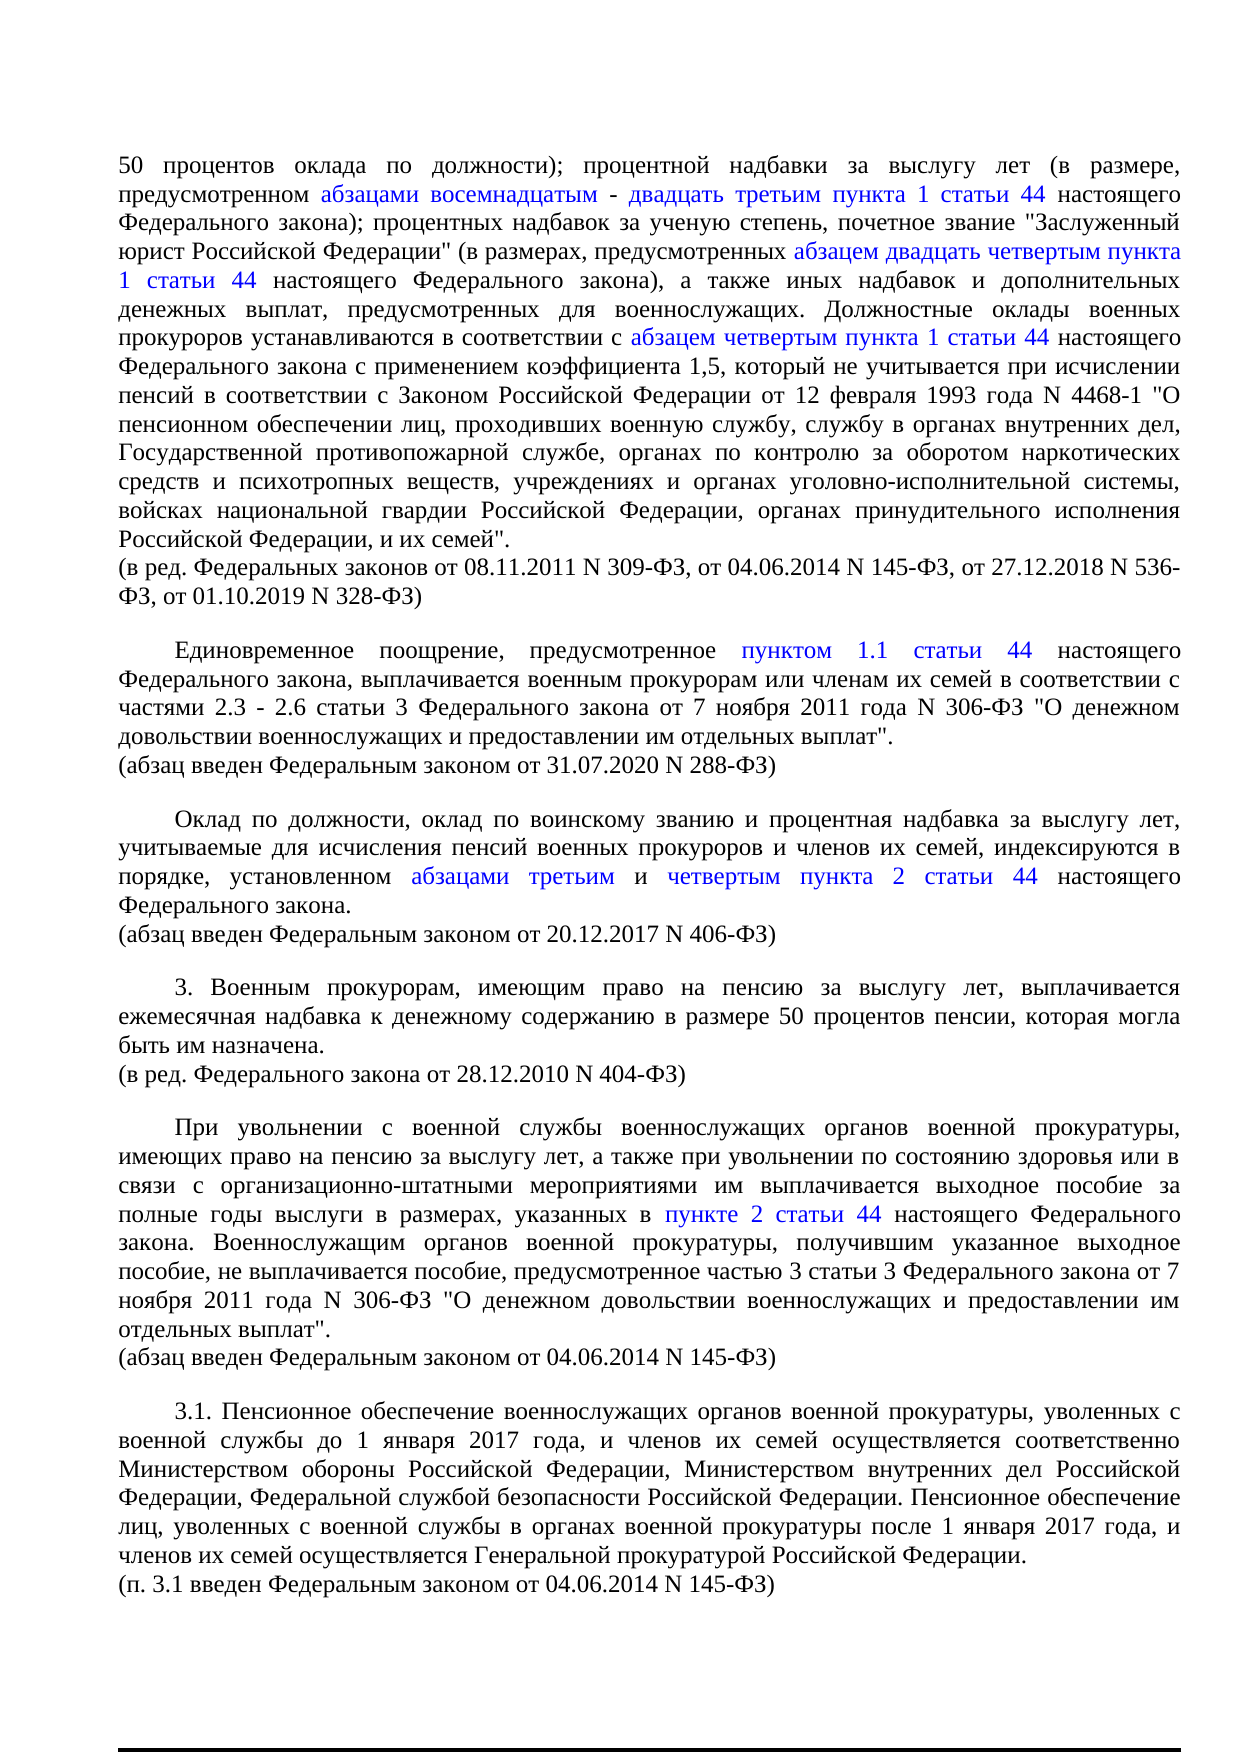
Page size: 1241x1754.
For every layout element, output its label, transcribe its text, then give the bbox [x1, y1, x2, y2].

text (в ред. Федеральных законов от 08.11.2011 N 309-ФЗ, от 04.06.2014 N 145-ФЗ, от 27.12.2018 N 536-ФЗ, от 01.10.2019 N 328-ФЗ) [118, 552, 1181, 610]
text 3. Военным прокурорам, имеющим право на пенсию за выслугу лет, выплачивается ежемесячная надбавка к денежному содержанию в размере 50 процентов пенсии, которая могла быть им назначена. [118, 972, 1181, 1059]
text 3.1. Пенсионное обеспечение военнослужащих органов военной прокуратуры, уволенных с военной службы до 1 января 2017 года, и членов их семей осуществляется соответственно Министерством обороны Российской Федерации, Министерством внутренних дел Российской Федерации, Федеральной службой безопасности Российской Федерации. Пенсионное обеспечение лиц, уволенных с военной службы в органах военной прокуратуры после 1 января 2017 года, и членов их семей осуществляется Генеральной прокуратурой Российской Федерации. [118, 1396, 1181, 1569]
text (п. 3.1 введен Федеральным законом от 04.06.2014 N 145-ФЗ) [118, 1569, 1181, 1597]
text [118, 150, 1181, 552]
text При увольнении с военной службы военнослужащих органов военной прокуратуры, имеющих право на пенсию за выслугу лет, а также при увольнении по состоянию здоровья или в связи с организационно-штатными мероприятиями им выплачивается выходное пособие за полные годы выслуги в размерах, указанных в пункте 2 статьи 44 настоящего Федерального закона. Военнослужащим органов военной прокуратуры, получившим указанное выходное пособие, не выплачивается пособие, предусмотренное частью 3 статьи 3 Федерального закона от 7 ноября 2011 года N 306-ФЗ "О денежном довольствии военнослужащих и предоставлении им отдельных выплат". [118, 1112, 1181, 1342]
text Единовременное поощрение, предусмотренное пунктом 1.1 статьи 44 настоящего Федерального закона, выплачивается военным прокурорам или членам их семей в соответствии с частями 2.3 - 2.6 статьи 3 Федерального закона от 7 ноября 2011 года N 306-ФЗ "О денежном довольствии военнослужащих и предоставлении им отдельных выплат". [118, 635, 1181, 750]
text (абзац введен Федеральным законом от 20.12.2017 N 406-ФЗ) [118, 919, 1181, 947]
text (абзац введен Федеральным законом от 31.07.2020 N 288-ФЗ) [118, 750, 1181, 779]
text (абзац введен Федеральным законом от 04.06.2014 N 145-ФЗ) [118, 1342, 1181, 1371]
text Оклад по должности, оклад по воинскому званию и процентная надбавка за выслугу лет, учитываемые для исчисления пенсий военных прокуроров и членов их семей, индексируются в порядке, установленном абзацами третьим и четвертым пункта 2 статьи 44 настоящего Федерального закона. [118, 804, 1181, 919]
text (в ред. Федерального закона от 28.12.2010 N 404-ФЗ) [118, 1059, 1181, 1087]
